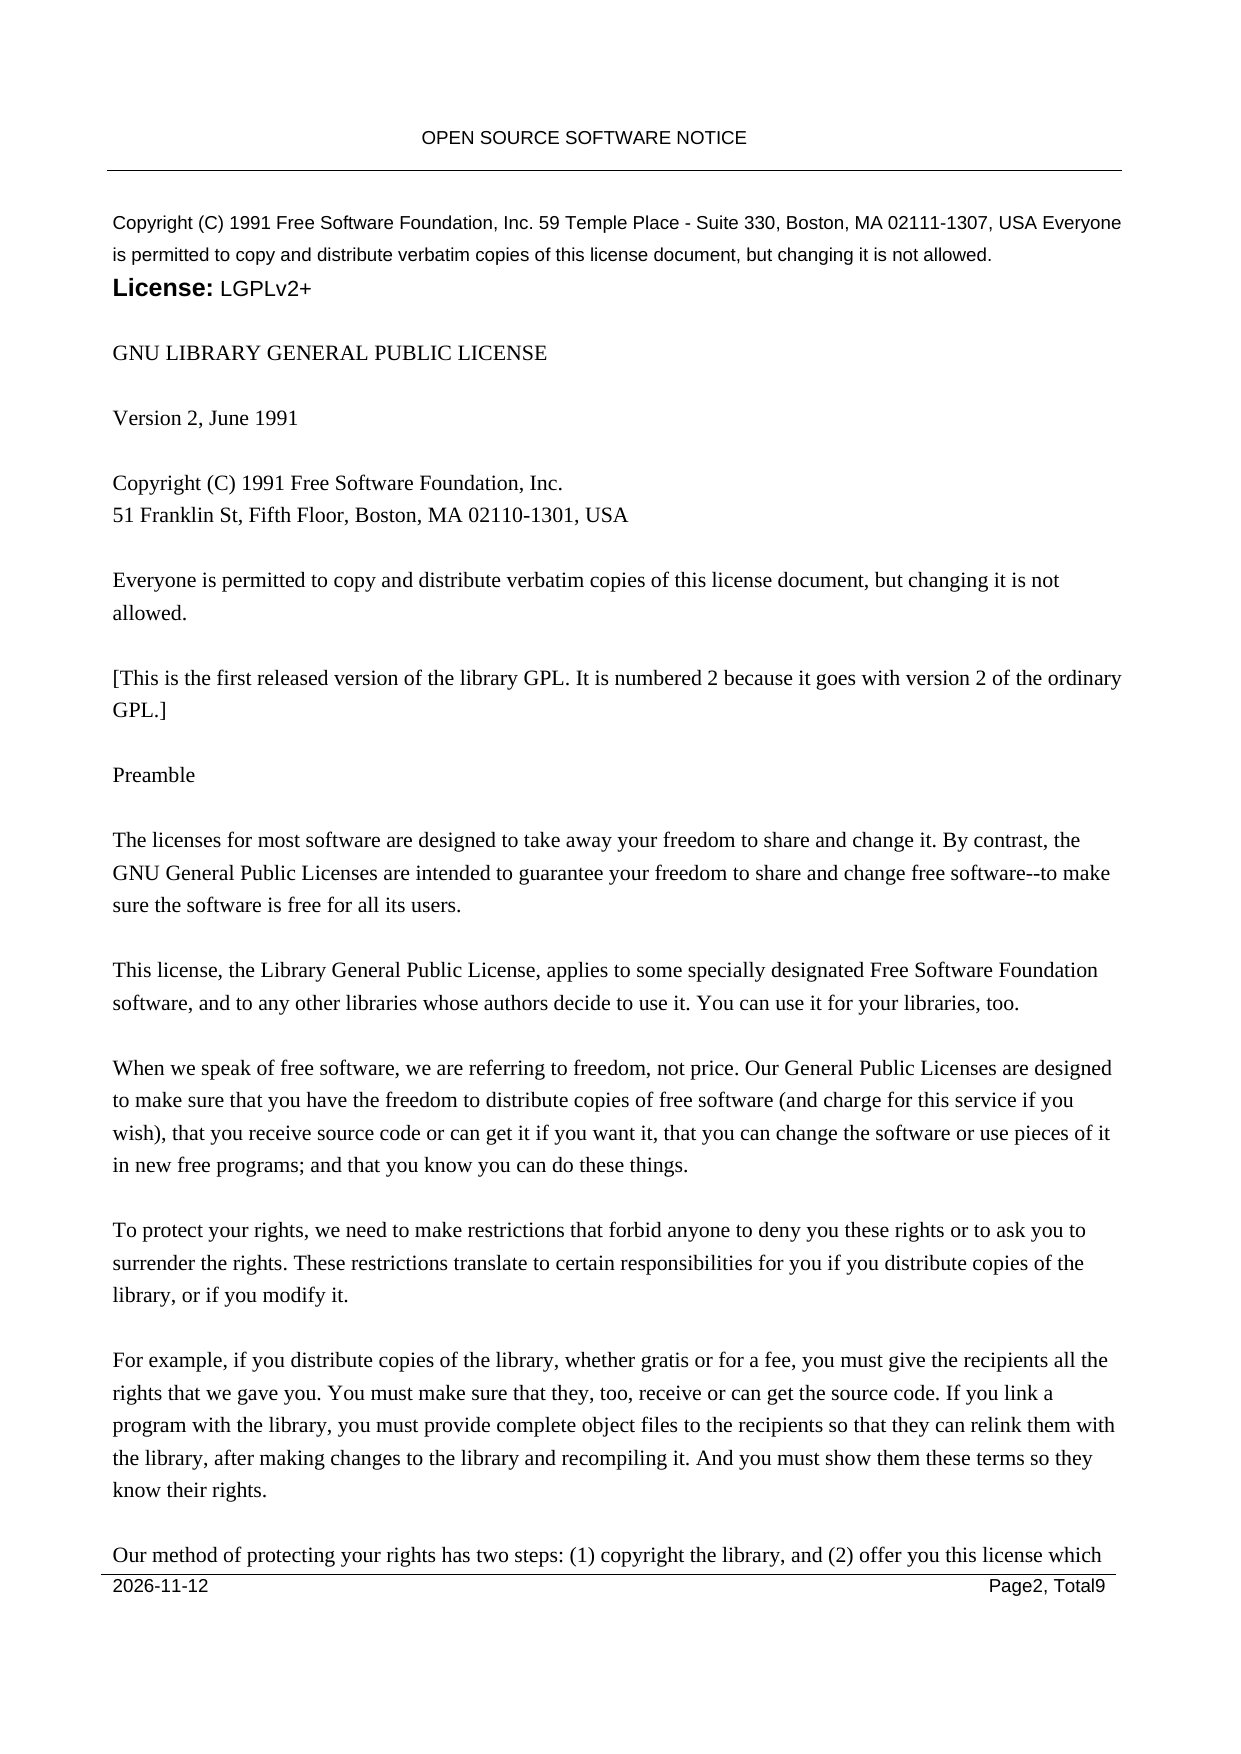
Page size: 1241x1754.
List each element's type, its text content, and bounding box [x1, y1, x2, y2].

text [112, 271, 1128, 1571]
text Copyright (C) 1991 Free Software Foundation, Inc. 59 Temple Place - Suite 330, Boston, MA 02111-1307, USA Everyone is permitted to copy and distribute verbatim copies of this license document, but changing it is not allowed. [112, 206, 1128, 271]
